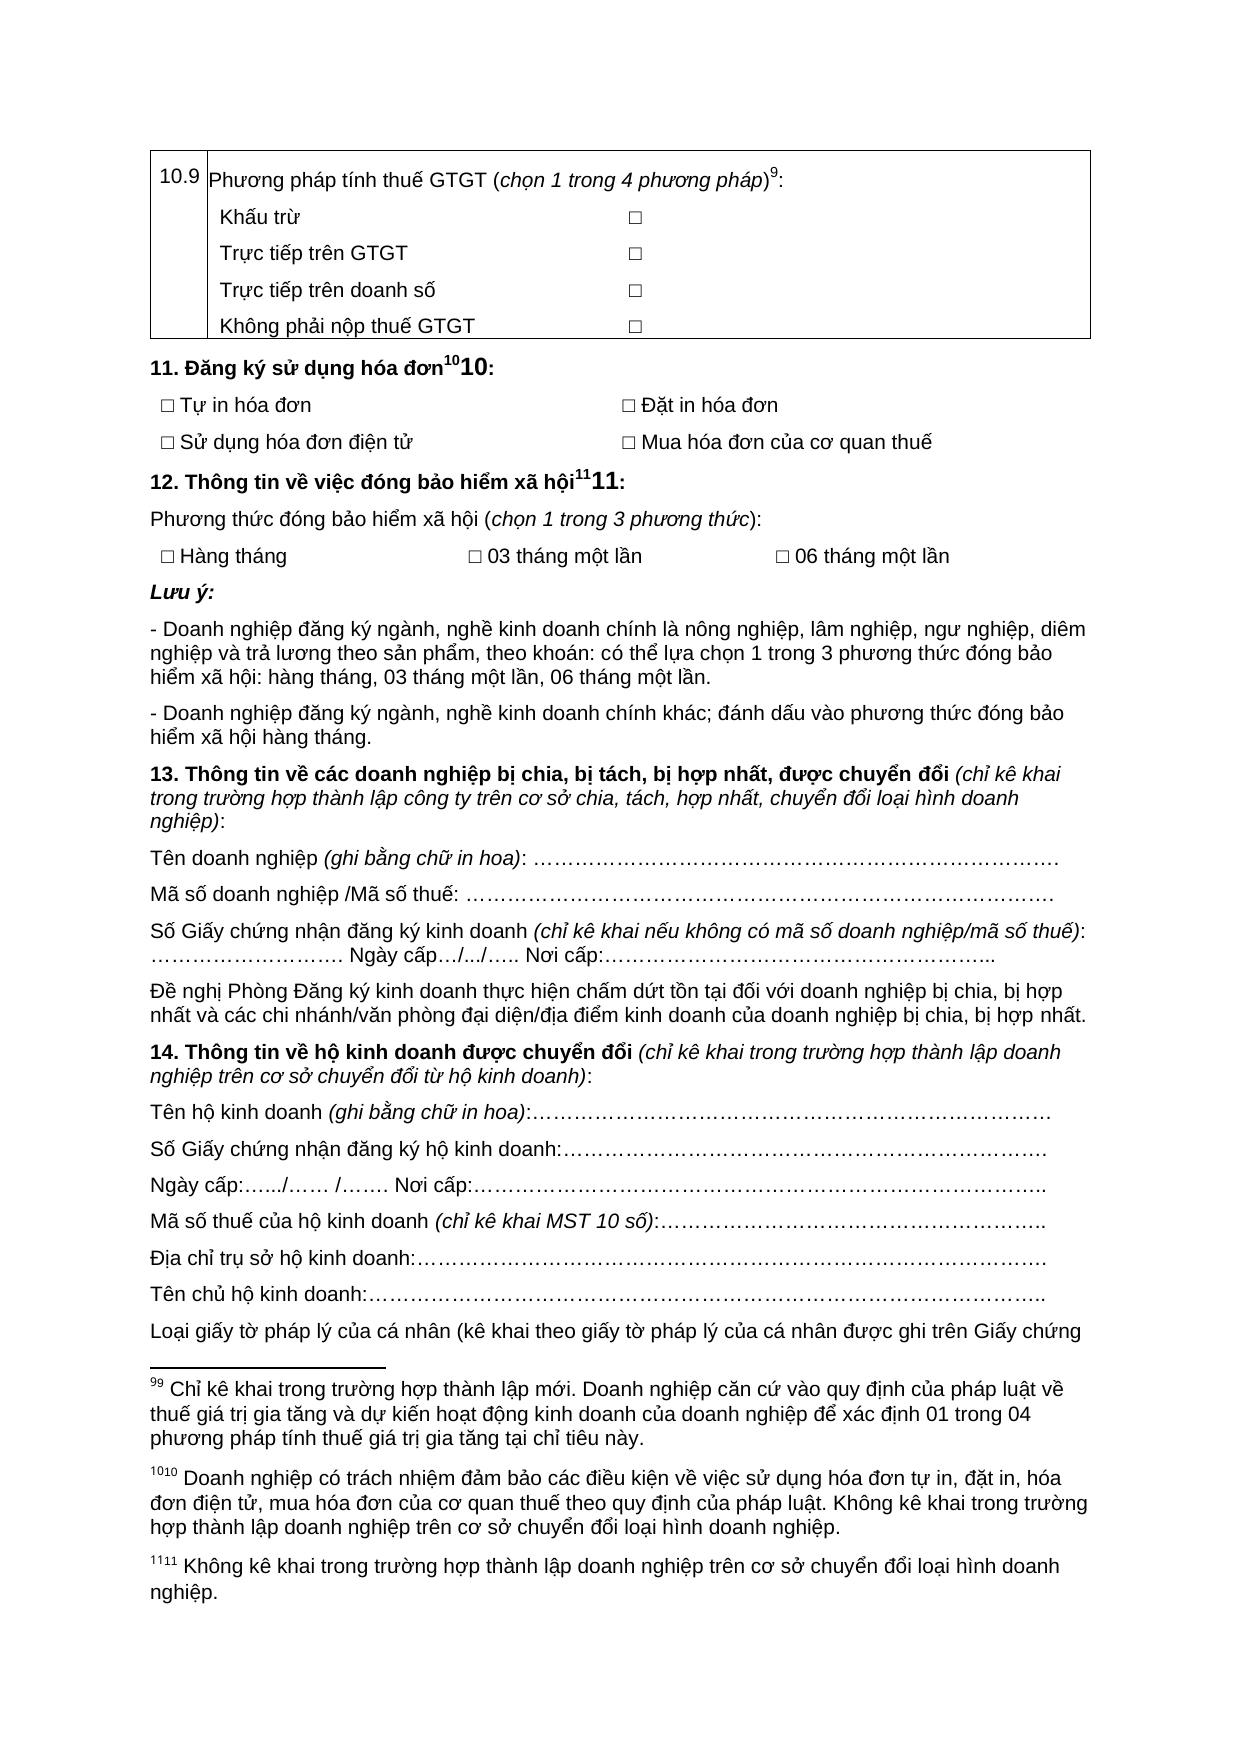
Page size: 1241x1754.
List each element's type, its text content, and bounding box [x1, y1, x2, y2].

table_cell Phương pháp tính thuế GTGT (chọn 1 trong 4 phương pháp)9: [208, 151, 1090, 338]
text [150, 1319, 1090, 1343]
text 12. Thông tin về việc đóng bảo hiểm xã hội11: [150, 466, 1090, 495]
text Tên doanh nghiệp (ghi bằng chữ in hoa): …………………………………………………………………. [150, 846, 1090, 870]
table_header □ Tự in hóa đơn [150, 381, 611, 417]
table_header □ 03 tháng một lần [458, 531, 765, 568]
text - Doanh nghiệp đăng ký ngành, nghề kinh doanh chính là nông nghiệp, lâm nghiệp, ngư nghiệp, diêm nghiệp và trả lương theo sản phẩm, theo khoán: có thể lựa chọn 1 trong 3 phương thức đóng bảo hiểm xã hội: hàng tháng, 03 tháng một lần, 06 tháng một lần. [150, 617, 1090, 688]
text Tên hộ kinh doanh (ghi bằng chữ in hoa):………………………………………………………………… [150, 1100, 1090, 1124]
text Tên chủ hộ kinh doanh:…………………………………………………………………………………….. [150, 1282, 1090, 1306]
table_header □ Hàng tháng [150, 531, 457, 568]
text Lưu ý: [150, 580, 1090, 604]
text Địa chỉ trụ sở hộ kinh doanh:………………………………………………………………………………. [150, 1246, 1090, 1270]
text 13. Thông tin về các doanh nghiệp bị chia, bị tách, bị hợp nhất, được chuyển đổi (chỉ kê khai trong trường hợp thành lập công ty trên cơ sở chia, tách, hợp nhất, chuyển đổi loại hình doanh nghiệp): [150, 761, 1090, 833]
text - Doanh nghiệp đăng ký ngành, nghề kinh doanh chính khác; đánh dấu vào phương thức đóng bảo hiểm xã hội hàng tháng. [150, 701, 1090, 749]
table_header □ 06 tháng một lần [765, 531, 1072, 568]
text Mã số thuế của hộ kinh doanh (chỉ kê khai MST 10 số):……………………………………………….. [150, 1209, 1090, 1233]
text 14. Thông tin về hộ kinh doanh được chuyển đổi (chỉ kê khai trong trường hợp thành lập doanh nghiệp trên cơ sở chuyển đổi từ hộ kinh doanh): [150, 1039, 1090, 1087]
table_cell □ Sử dụng hóa đơn điện tử [150, 417, 611, 453]
table_header □ Đặt in hóa đơn [611, 381, 1072, 417]
text 11. Đăng ký sử dụng hóa đơn10: [150, 352, 1090, 381]
table_cell □ Mua hóa đơn của cơ quan thuế [611, 417, 1072, 453]
text Đề nghị Phòng Đăng ký kinh doanh thực hiện chấm dứt tồn tại đối với doanh nghiệp bị chia, bị hợp nhất và các chi nhánh/văn phòng đại diện/địa điểm kinh doanh của doanh nghiệp bị chia, bị hợp nhất. [150, 979, 1090, 1027]
text Phương thức đóng bảo hiểm xã hội (chọn 1 trong 3 phương thức): [150, 507, 1090, 531]
text Số Giấy chứng nhận đăng ký hộ kinh doanh:……………………………………………………………. [150, 1136, 1090, 1160]
text Mã số doanh nghiệp /Mã số thuế: …………………………………………………………………………. [150, 882, 1090, 906]
table_cell 10.9 [151, 151, 207, 338]
text Ngày cấp:….../…… /……. Nơi cấp:……………………………………………………………………….. [150, 1173, 1090, 1197]
text Số Giấy chứng nhận đăng ký kinh doanh (chỉ kê khai nếu không có mã số doanh nghiệp/mã số thuế):………………………. Ngày cấp…/.../….. Nơi cấp:………………………………………………... [150, 919, 1090, 967]
